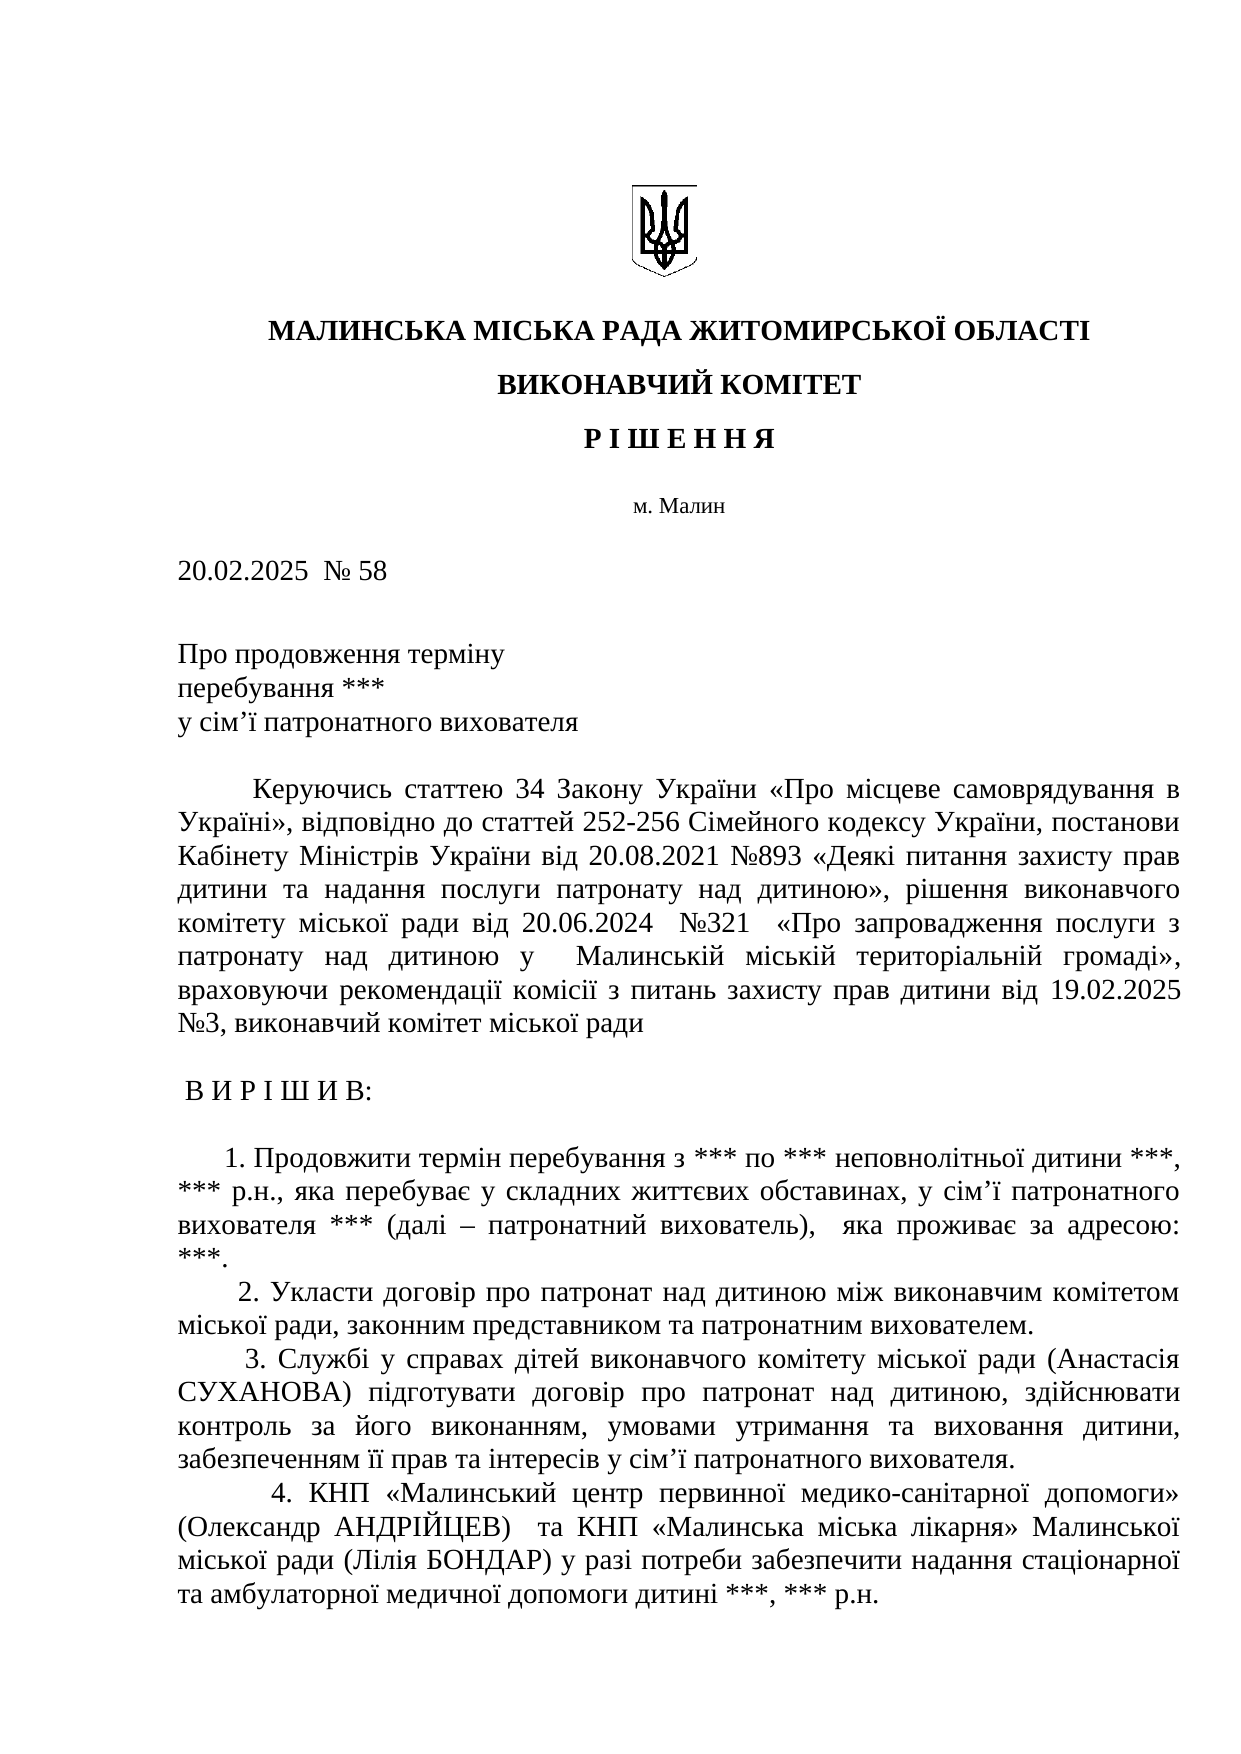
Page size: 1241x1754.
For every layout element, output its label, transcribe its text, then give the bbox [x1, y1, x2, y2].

text 2. Укласти договір про патронат над дитиною між виконавчим комітетом міської ради, законним представником та патронатним вихователем. [177, 1274, 1181, 1341]
text м. Малин [177, 492, 1181, 519]
text 3. Службі у справах дітей виконавчого комітету міської ради (Анастасія СУХАНОВА) підготувати договір про патронат над дитиною, здійснювати контроль за його виконанням, умовами утримання та виховання дитини, забезпеченням її прав та інтересів у сім’ї патронатного вихователя. [177, 1341, 1181, 1475]
text Керуючись статтею 34 Закону України «Про місцеве самоврядування в Україні», відповідно до статтей 252-256 Сімейного кодексу України, постанови Кабінету Міністрів України від 20.08.2021 №893 «Деякі питання захисту прав дитини та надання послуги патронату над дитиною», рішення виконавчого комітету міської ради від 20.06.2024 №321 «Про запровадження послуги з патронату над дитиною у Малинській міській територіальній громаді», враховуючи рекомендації комісії з питань захисту прав дитини від 19.02.2025 №3, виконавчий комітет міської ради [177, 771, 1181, 1039]
text МАЛИНСЬКА МІСЬКА РАДА ЖИТОМИРСЬКОЇ ОБЛАСТІ [177, 313, 1181, 346]
text 20.02.2025 № 58 [177, 553, 1181, 586]
text 4. КНП «Малинський центр первинної медико-санітарної допомоги» (Олександр АНДРІЙЦЕВ) та КНП «Малинська міська лікарня» Малинської міської ради (Лілія БОНДАР) у разі потреби забезпечити надання стаціонарної та амбулаторної медичної допомоги дитині ***, *** р.н. [177, 1475, 1181, 1609]
text В И Р І Ш И В: [177, 1073, 1181, 1106]
text Р І Ш Е Н Н Я [177, 421, 1181, 455]
picture [630, 184, 698, 278]
text 1. Продовжити термін перебування з *** по *** неповнолітньої дитини ***, *** р.н., яка перебуває у складних життєвих обставинах, у сім’ї патронатного вихователя *** (далі – патронатний вихователь), яка проживає за адресою: ***. [177, 1140, 1181, 1274]
text Про продовження терміну перебування *** [177, 637, 650, 704]
text ВИКОНАВЧИЙ КОМІТЕТ [177, 367, 1181, 401]
text у сім’ї патронатного вихователя [177, 704, 650, 737]
